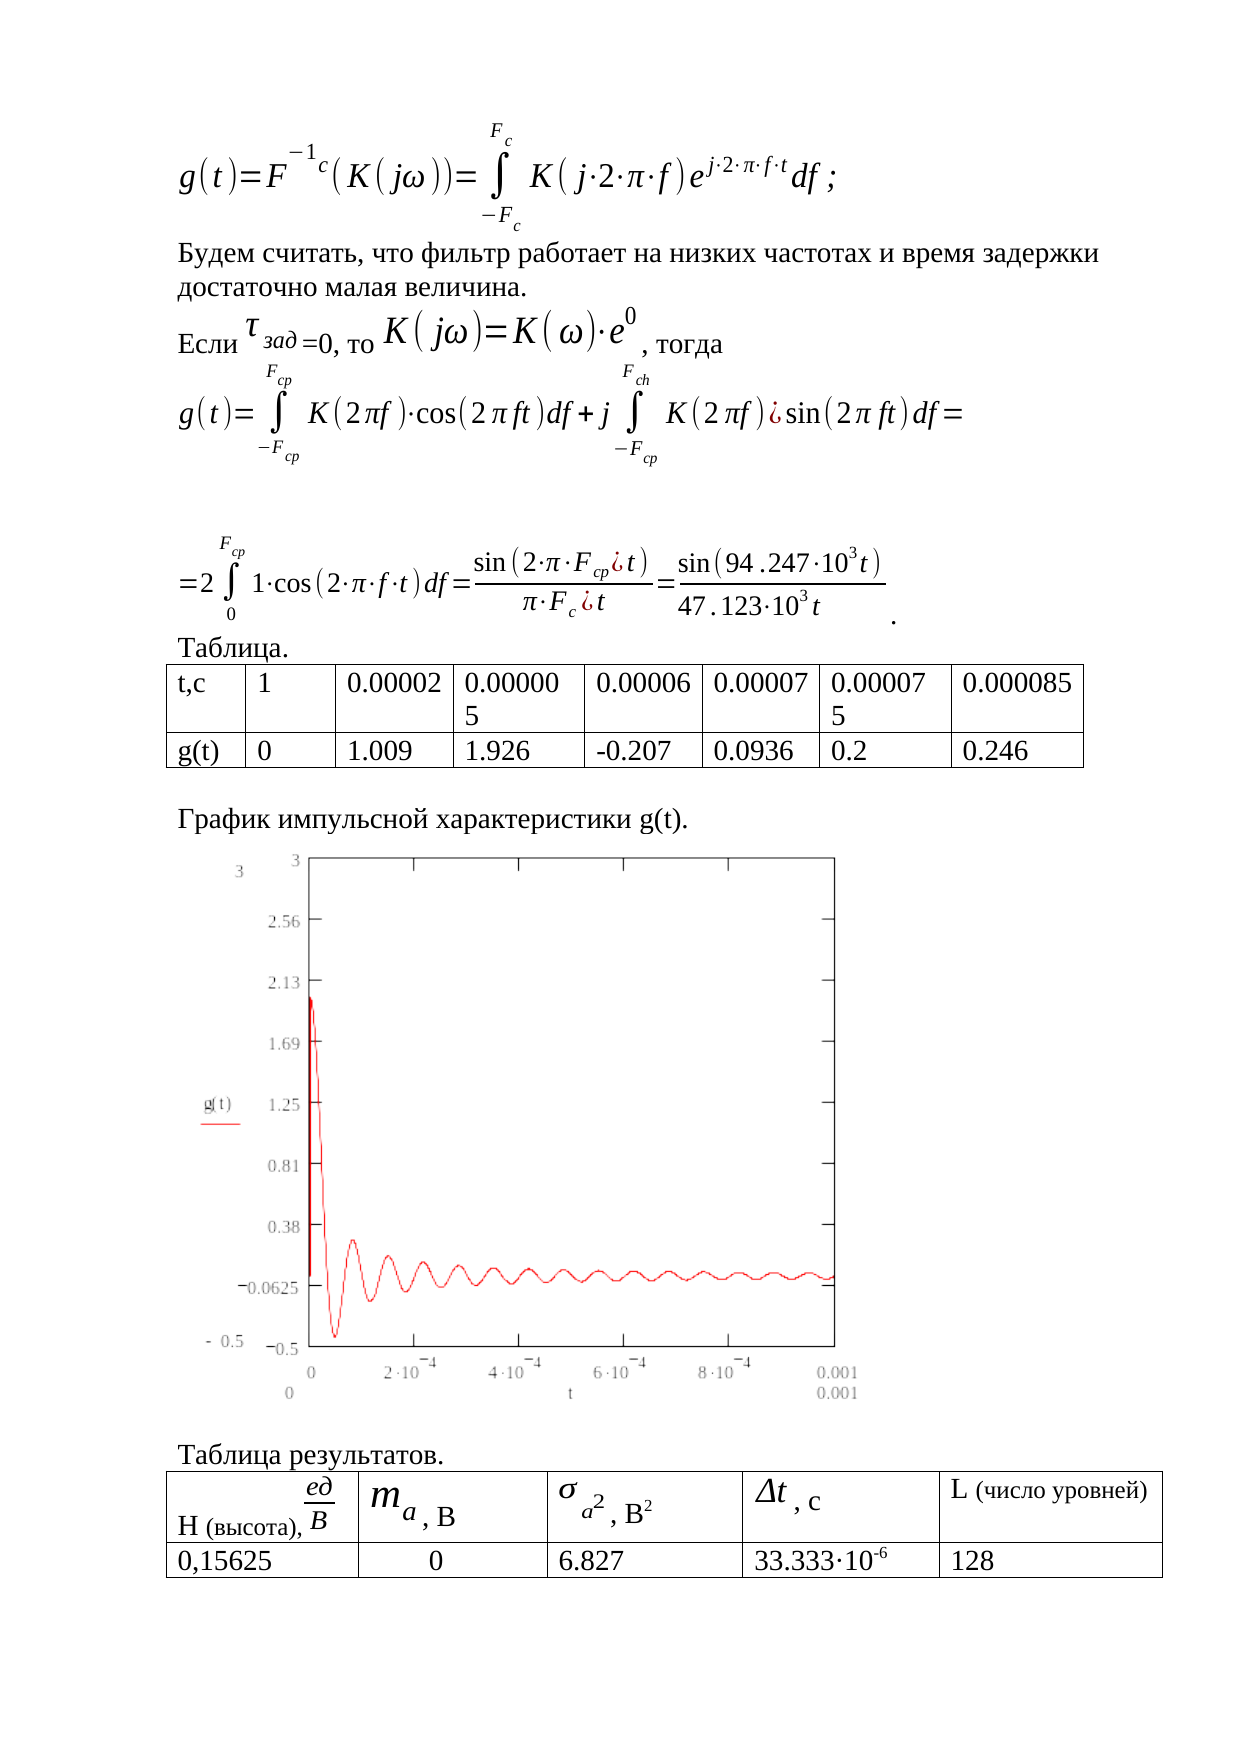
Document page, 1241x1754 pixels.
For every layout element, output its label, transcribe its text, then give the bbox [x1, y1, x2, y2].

table_cell 0 [359, 1543, 547, 1577]
table_header , В [359, 1472, 547, 1542]
table_header 1 [246, 665, 335, 732]
text Таблица. [177, 630, 1152, 664]
table_header H (высота), [167, 1472, 358, 1542]
table_cell 0.2 [820, 733, 951, 767]
table_cell 0,15625 [167, 1543, 358, 1577]
table_cell 1.926 [454, 733, 584, 767]
table_header 0.000005 [454, 665, 584, 732]
table_cell 0.246 [952, 733, 1083, 767]
text . [177, 533, 1152, 630]
table_header 0.00007 [703, 665, 819, 732]
table_cell g(t) [167, 733, 245, 767]
table_cell 6.827 [548, 1543, 742, 1577]
table_cell -0.207 [585, 733, 702, 767]
text Если =0, то , тогда [177, 302, 1152, 360]
table_header , В2 [548, 1472, 742, 1542]
table_header 0.00006 [585, 665, 702, 732]
table_cell 1.009 [336, 733, 453, 767]
text Таблица результатов. [177, 1437, 1152, 1471]
table_header L (число уровней) [940, 1472, 1162, 1542]
table_header t,c [167, 665, 245, 732]
table_header , с [743, 1472, 939, 1542]
text Будем считать, что фильтр работает на низких частотах и время задержки достаточно малая величина. [177, 235, 1152, 302]
table_header 0.000075 [820, 665, 951, 732]
table_cell 0.0936 [703, 733, 819, 767]
table_cell 33.333·10-6 [743, 1543, 939, 1577]
table_header 0.000085 [952, 665, 1083, 732]
table_cell 128 [940, 1543, 1162, 1577]
table_cell 0 [246, 733, 335, 767]
text График импульсной характеристики g(t). [177, 801, 1152, 835]
table_header 0.00002 [336, 665, 453, 732]
